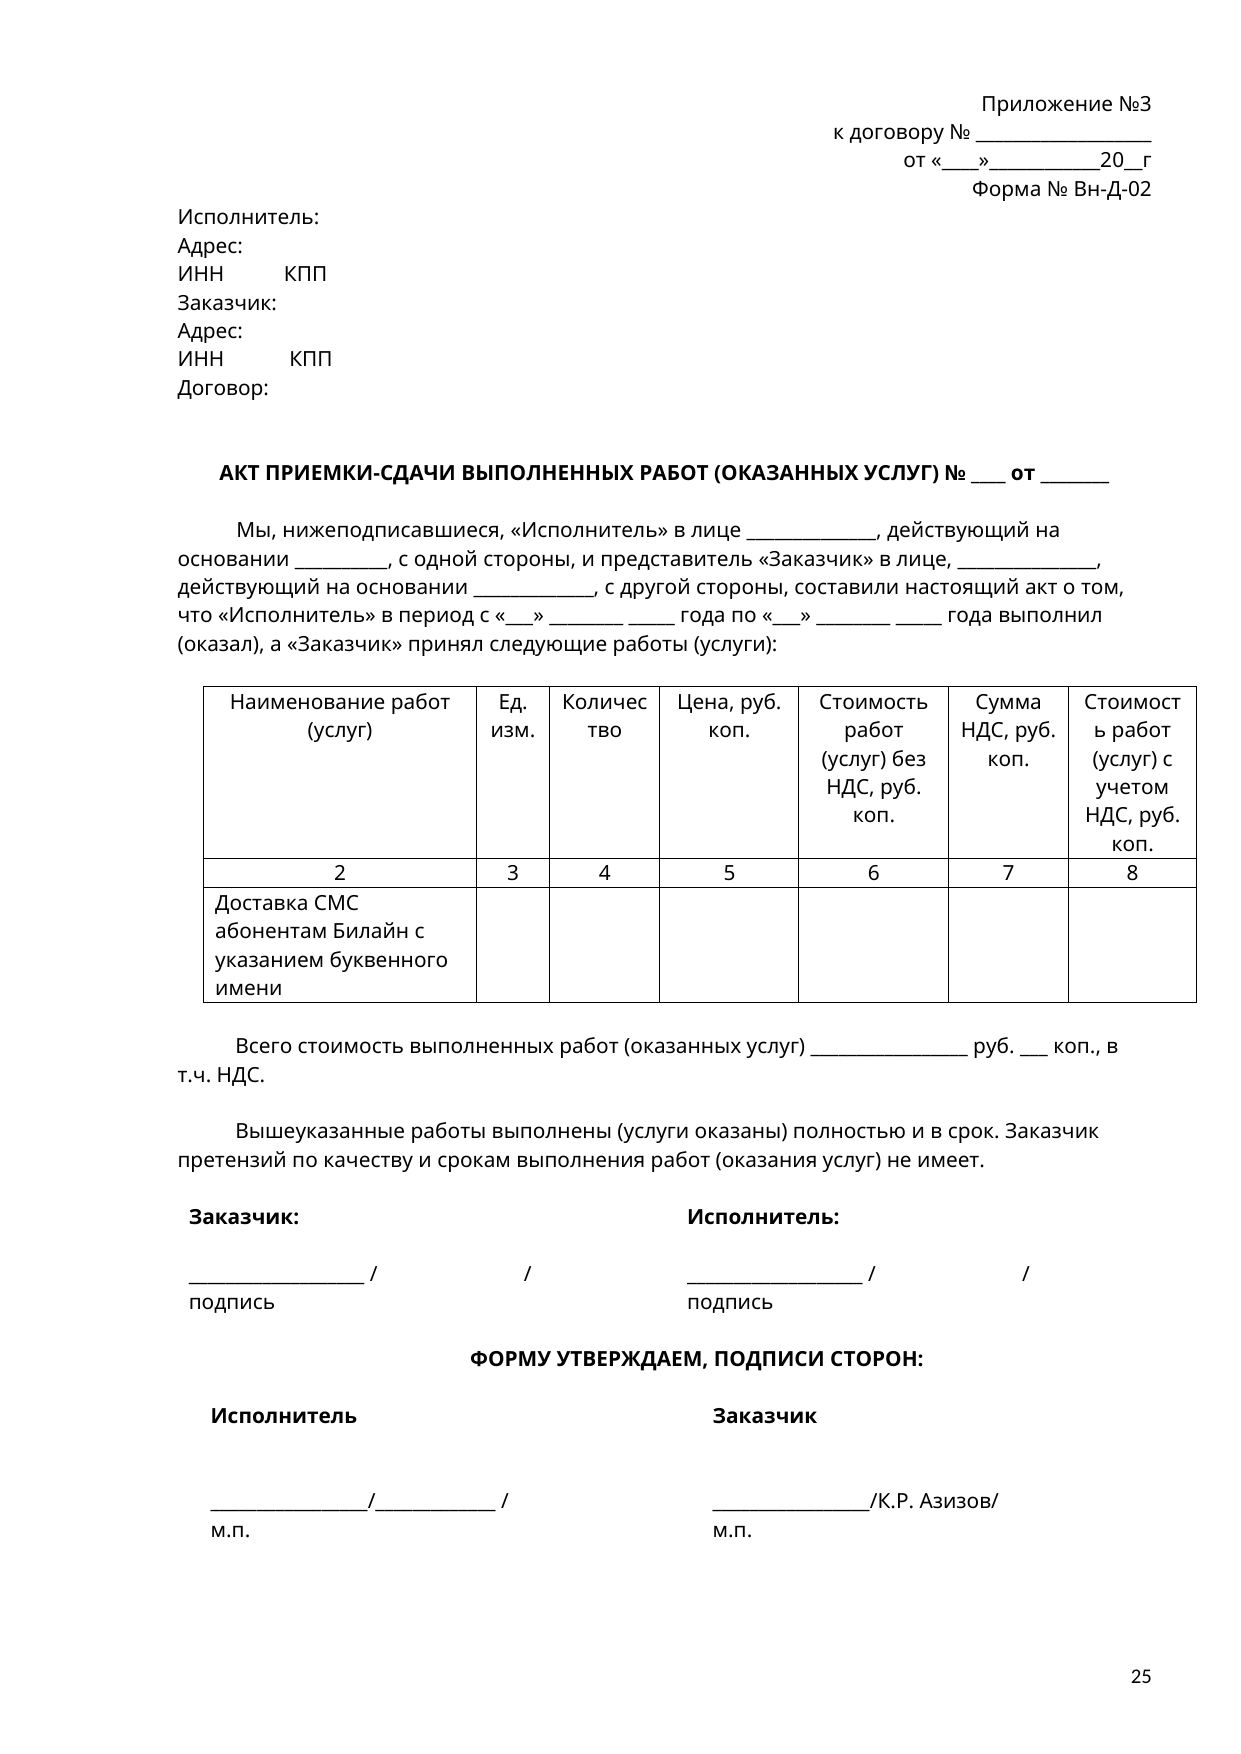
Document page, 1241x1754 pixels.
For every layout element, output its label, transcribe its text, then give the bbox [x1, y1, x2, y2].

table_cell 7 [949, 859, 1068, 887]
text Мы, нижеподписавшиеся, «Исполнитель» в лице ______________, действующий на основании __________, с одной стороны, и представитель «Заказчик» в лице, _______________, действующий на основании _____________, с другой стороны, составили настоящий акт о том, что «Исполнитель» в период с «___» ________ _____ года по «___» ________ _____ года выполнил (оказал), а «Заказчик» принял следующие работы (услуги): [177, 515, 1152, 657]
table_header Стоимость работ (услуг) с учетом НДС, руб. коп. [1069, 687, 1196, 857]
text АКТ ПРИЕМКИ-СДАЧИ ВЫПОЛНЕННЫХ РАБОТ (ОКАЗАННЫХ УСЛУГ) № ____ от ________ [177, 458, 1152, 487]
table_header Сумма НДС, руб. коп. [949, 687, 1068, 857]
text ИНН КПП [177, 259, 1152, 288]
text ФОРМУ УТВЕРЖДАЕМ, ПОДПИСИ СТОРОН: [177, 1344, 1152, 1372]
text ИНН КПП [177, 344, 1152, 373]
text Приложение №3 [177, 89, 1152, 117]
text Заказчик: [177, 288, 1152, 316]
table_cell [1069, 888, 1196, 1002]
table_cell 2 [204, 859, 476, 887]
table_cell [949, 888, 1068, 1002]
table_header Стоимость работ (услуг) без НДС, руб. коп. [799, 687, 948, 857]
text Форма № Вн-Д-02 [177, 174, 1152, 202]
text Договор: [177, 373, 1152, 401]
table_cell 3 [477, 859, 549, 887]
text к договору № ___________________ [177, 117, 1152, 146]
table_cell Доставка СМС абонентам Билайн с указанием буквенного имени [204, 888, 476, 1002]
table_cell 4 [550, 859, 659, 887]
table_cell [660, 888, 798, 1002]
table_cell 5 [660, 859, 798, 887]
table_header Цена, руб. коп. [660, 687, 798, 857]
table_header Исполнитель _________________/_____________ / м.п. [199, 1401, 701, 1543]
table_header Ед. изм. [477, 687, 549, 857]
table_cell [799, 888, 948, 1002]
table_header Исполнитель: ___________________ / / подпись [676, 1202, 1174, 1316]
text Вышеуказанные работы выполнены (услуги оказаны) полностью и в срок. Заказчик претензий по качеству и срокам выполнения работ (оказания услуг) не имеет. [177, 1117, 1152, 1173]
table_header Наименование работ (услуг) [204, 687, 476, 857]
text Адрес: [177, 316, 1152, 344]
table_cell 6 [799, 859, 948, 887]
table_cell 8 [1069, 859, 1196, 887]
table_header Заказчик _________________/К.Р. Азизов/ м.п. [701, 1401, 1129, 1543]
text Адрес: [177, 231, 1152, 259]
table_cell [477, 888, 549, 1002]
table_cell [550, 888, 659, 1002]
text Всего стоимость выполненных работ (оказанных услуг) _________________ руб. ___ коп., в т.ч. НДС. [177, 1031, 1152, 1088]
table_header Заказчик: ___________________ / / подпись [177, 1202, 676, 1316]
text Исполнитель: [177, 202, 1152, 231]
text от «____»____________20__г [177, 146, 1152, 174]
table_header Количество [550, 687, 659, 857]
